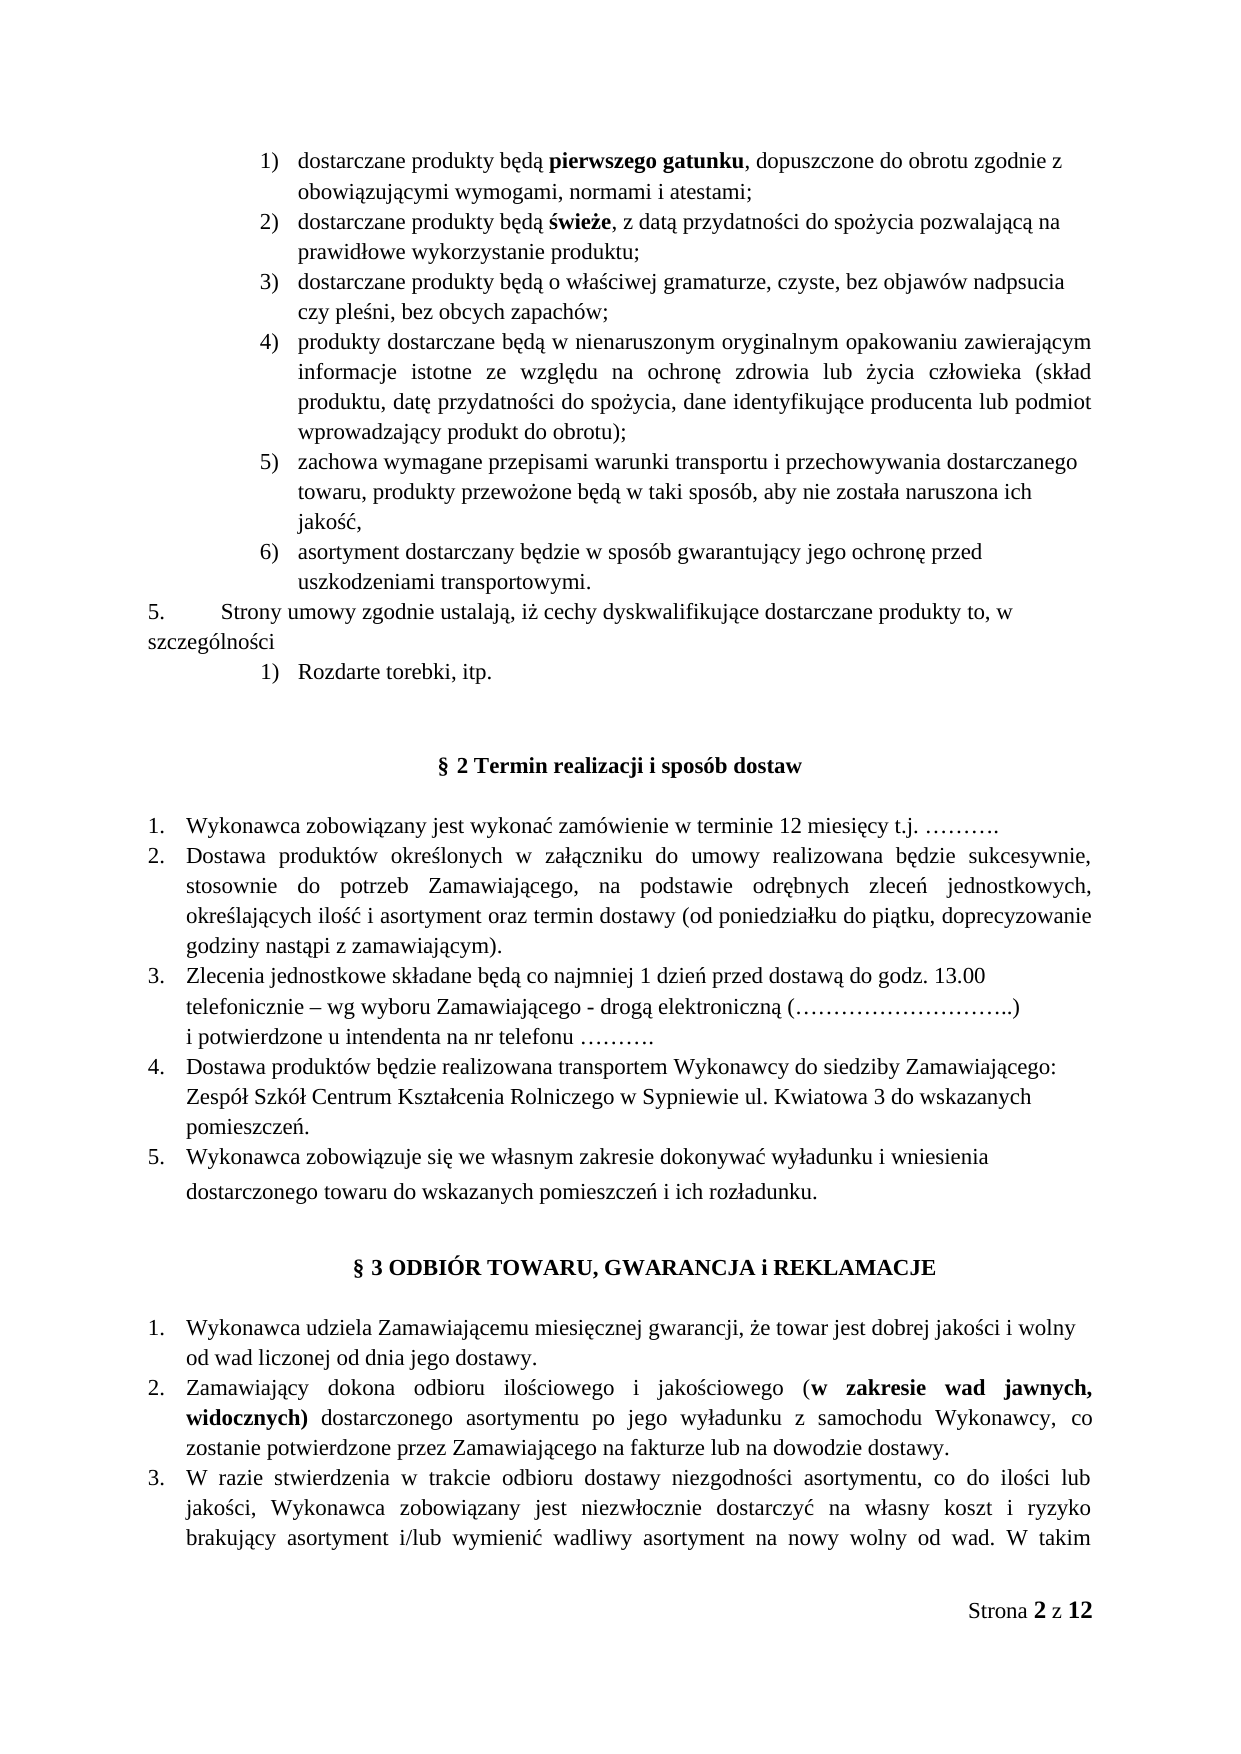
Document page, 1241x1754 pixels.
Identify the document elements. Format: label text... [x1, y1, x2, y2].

list Wykonawca udziela Zamawiającemu miesięcznej gwarancji, że towar jest dobrej jakości i wolny od wad liczonej od dnia jego dostawy. [148, 1314, 1091, 1371]
list dostarczane produkty będą pierwszego gatunku, dopuszczone do obrotu zgodnie z obowiązującymi wymogami, normami i atestami; [259, 148, 1078, 204]
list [148, 1464, 1093, 1551]
text i potwierdzone u intendenta na nr telefonu ………. [186, 1023, 1093, 1049]
list dostarczane produkty będą o właściwej gramaturze, czyste, bez objawów nadpsucia czy pleśni, bez obcych zapachów; [259, 268, 1091, 324]
list dostarczane produkty będą świeże, z datą przydatności do spożycia pozwalającą na prawidłowe wykorzystanie produktu; [259, 208, 1093, 264]
list Dostawa produktów będzie realizowana transportem Wykonawcy do siedziby Zamawiającego: Zespół Szkół Centrum Kształcenia Rolniczego w Sypniewie ul. Kwiatowa 3 do wskazanych pomieszczeń. [148, 1053, 1091, 1139]
list Zamawiający dokona odbioru ilościowego i jakościowego (w zakresie wad jawnych, widocznych) dostarczonego asortymentu po jego wyładunku z samochodu Wykonawcy, co zostanie potwierdzone przez Zamawiającego na fakturze lub na dowodzie dostawy. [148, 1374, 1093, 1461]
list asortyment dostarczany będzie w sposób gwarantujący jego ochronę przed uszkodzeniami transportowymi. [259, 538, 1093, 594]
list zachowa wymagane przepisami warunki transportu i przechowywania dostarczanego towaru, produkty przewożone będą w taki sposób, aby nie została naruszona ich jakość, [259, 448, 1091, 534]
list Strony umowy zgodnie ustalają, iż cechy dyskwalifikujące dostarczane produkty to, w szczególności [148, 598, 1093, 654]
list 3 ODBIÓR TOWARU, GWARANCJA i REKLAMACJE [353, 1254, 1093, 1280]
text telefonicznie – wg wyboru Zamawiającego - drogą elektroniczną (………………………..) [186, 993, 1093, 1019]
list Dostawa produktów określonych w załączniku do umowy realizowana będzie sukcesywnie, stosownie do potrzeb Zamawiającego, na podstawie odrębnych zleceń jednostkowych, określających ilość i asortyment oraz termin dostawy (od poniedziałku do piątku, doprecyzowanie godziny nastąpi z zamawiającym). [148, 842, 1093, 959]
list Zlecenia jednostkowe składane będą co najmniej 1 dzień przed dostawą do godz. 13.00 [148, 962, 1093, 989]
list Wykonawca zobowiązany jest wykonać zamówienie w terminie 12 miesięcy t.j. ………. [148, 812, 1093, 839]
list Wykonawca zobowiązuje się we własnym zakresie dokonywać wyładunku i wniesienia dostarczonego towaru do wskazanych pomieszczeń i ich rozładunku. [148, 1143, 1091, 1204]
list produkty dostarczane będą w nienaruszonym oryginalnym opakowaniu zawierającym informacje istotne ze względu na ochronę zdrowia lub życia człowieka (skład produktu, datę przydatności do spożycia, dane identyfikujące producenta lub podmiot wprowadzający produkt do obrotu); [259, 328, 1093, 444]
list Rozdarte torebki, itp. [260, 658, 1093, 684]
list 2 Termin realizacji i sposób dostaw [437, 752, 1093, 778]
